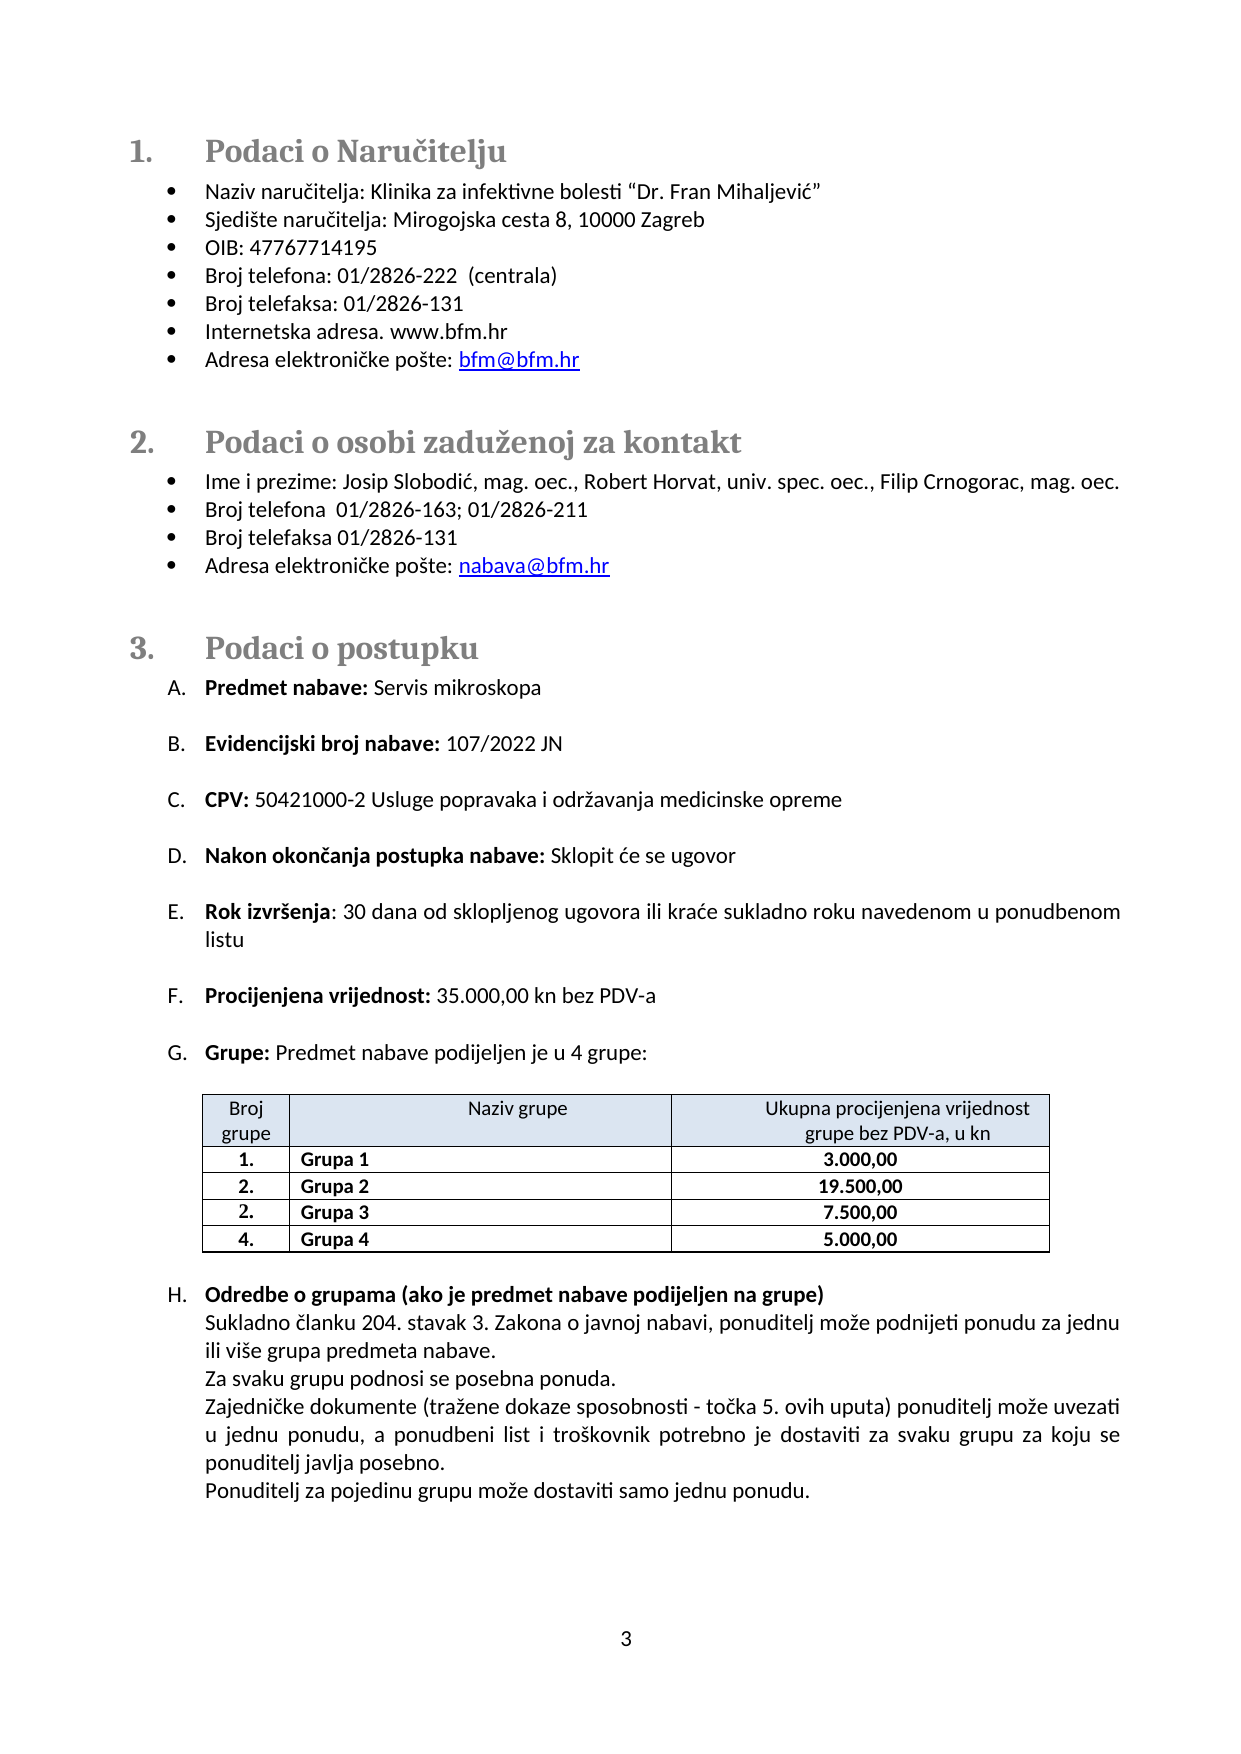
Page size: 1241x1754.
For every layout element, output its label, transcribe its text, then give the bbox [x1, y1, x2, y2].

text Sukladno članku 204. stavak 3. Zakona o javnoj nabavi, ponuditelj može podnijeti ponudu za jednu ili više grupa predmeta nabave. [205, 1308, 1122, 1364]
list Rok izvršenja: 30 dana od sklopljenog ugovora ili kraće sukladno roku navedenom u ponudbenom listu [167, 897, 1122, 953]
list Internetska adresa. www.bfm.hr [167, 317, 1122, 345]
table_cell 3.000,00 [672, 1147, 1049, 1172]
text Ponuditelj za pojedinu grupu može dostaviti samo jednu ponudu. [205, 1477, 1122, 1504]
list Broj telefaksa 01/2826-131 [167, 523, 1122, 551]
table_cell 2. [203, 1173, 289, 1198]
text Podaci o osobi zaduženoj za kontakt [130, 423, 1122, 461]
list Adresa elektroničke pošte: nabava@bfm.hr [167, 551, 1122, 579]
table_cell Grupa 3 [290, 1200, 671, 1225]
list OIB: 47767714195 [167, 233, 1122, 261]
list Predmet nabave: Servis mikroskopa [167, 673, 1122, 701]
table_cell 2. [203, 1200, 289, 1225]
table_header Broj grupe [203, 1095, 289, 1146]
list Broj telefona: 01/2826-222 (centrala) [167, 261, 1122, 289]
table_cell 4. [203, 1226, 289, 1251]
table_cell 7.500,00 [672, 1200, 1049, 1225]
list Broj telefaksa: 01/2826-131 [167, 289, 1122, 317]
list Broj telefona 01/2826-163; 01/2826-211 [167, 495, 1122, 523]
table_cell 1. [203, 1147, 289, 1172]
text Zajedničke dokumente (tražene dokaze sposobnosti - točka 5. ovih uputa) ponuditelj može uvezati u jednu ponudu, a ponudbeni list i troškovnik potrebno je dostaviti za svaku grupu za koju se ponuditelj javlja posebno. [205, 1392, 1122, 1477]
table_header Ukupna procijenjena vrijednost grupe bez PDV-a, u kn [672, 1095, 1049, 1146]
text Podaci o postupku [130, 629, 1122, 668]
list Sjedište naručitelja: Mirogojska cesta 8, 10000 Zagreb [167, 205, 1122, 233]
table_header Naziv grupe [290, 1095, 671, 1146]
table_cell 19.500,00 [672, 1173, 1049, 1198]
list Naziv naručitelja: Klinika za infektivne bolesti “Dr. Fran Mihaljević” [167, 177, 1122, 205]
list Nakon okončanja postupka nabave: Sklopit će se ugovor [167, 841, 1122, 869]
text Za svaku grupu podnosi se posebna ponuda. [205, 1364, 1122, 1392]
table_cell 5.000,00 [672, 1226, 1049, 1251]
table_cell Grupa 1 [290, 1147, 671, 1172]
list Odredbe o grupama (ako je predmet nabave podijeljen na grupe) [167, 1280, 1122, 1308]
list Adresa elektroničke pošte: bfm@bfm.hr [167, 345, 1122, 373]
list Evidencijski broj nabave: 107/2022 JN [167, 729, 1122, 757]
table_cell Grupa 2 [290, 1173, 671, 1198]
table_cell Grupa 4 [290, 1226, 671, 1251]
list Ime i prezime: Josip Slobodić, mag. oec., Robert Horvat, univ. spec. oec., Filip Crnogorac, mag. oec. [167, 467, 1122, 495]
list Procijenjena vrijednost: 35.000,00 kn bez PDV-a [167, 982, 1122, 1009]
list Grupe: Predmet nabave podijeljen je u 4 grupe: [167, 1038, 1122, 1066]
list CPV: 50421000-2 Usluge popravaka i održavanja medicinske opreme [167, 785, 1122, 813]
text Podaci o Naručitelju [130, 133, 1122, 171]
